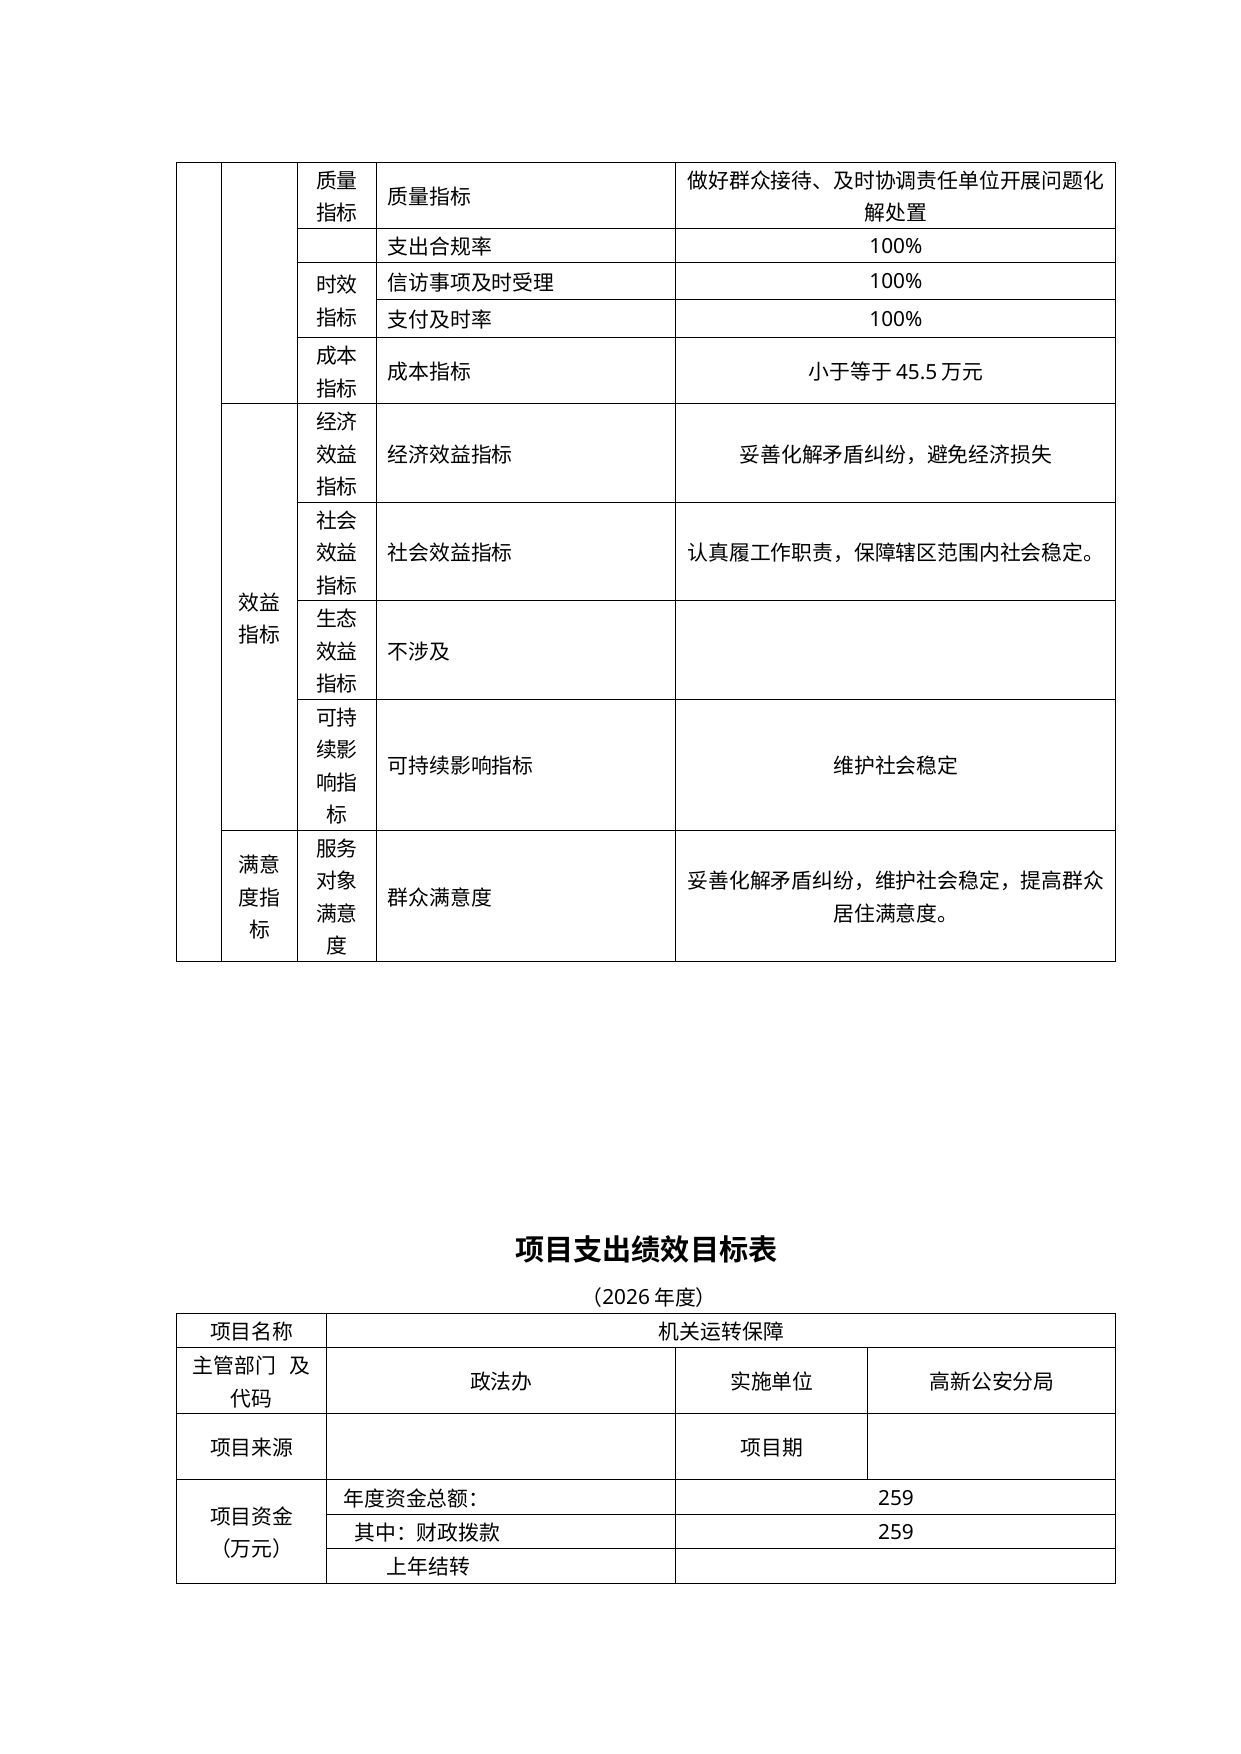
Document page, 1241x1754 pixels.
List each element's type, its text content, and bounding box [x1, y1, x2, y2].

table_cell [868, 1414, 1115, 1479]
table_cell 生态效益指标 [298, 601, 376, 699]
table_cell 不涉及 [377, 601, 675, 699]
table_cell 259 [676, 1515, 1115, 1548]
table_cell 可持续影响指标 [298, 700, 376, 830]
table_cell 社会效益指标 [298, 503, 376, 600]
table_cell 机关运转保障 [327, 1314, 1115, 1347]
table_cell 政法办 [327, 1348, 675, 1413]
table_cell 经济效益指标 [298, 404, 376, 502]
table_cell 妥善化解矛盾纠纷，维护社会稳定，提高群众居住满意度。 [676, 831, 1115, 961]
table_cell 群众满意度 [377, 831, 675, 961]
table_cell 服务对象满意度 [298, 831, 376, 961]
table_cell 认真履工作职责，保障辖区范围内社会稳定。 [676, 503, 1115, 600]
table_cell 项目名称 [177, 1314, 326, 1347]
table_cell 支出合规率 [377, 229, 675, 262]
table_header 项目支出绩效目标表 [176, 1215, 1116, 1280]
table_cell 主管部门 及代码 [177, 1348, 326, 1413]
table_cell [676, 1549, 1115, 1582]
table_cell 效益指标 [222, 404, 297, 830]
table_cell 维护社会稳定 [676, 700, 1115, 830]
table_cell 项目来源 [177, 1414, 326, 1479]
table_cell 100% [676, 300, 1115, 337]
table_cell 项目资金 （万元） [177, 1480, 326, 1582]
table_cell 支付及时率 [377, 300, 675, 337]
table_cell 妥善化解矛盾纠纷，避免经济损失 [676, 404, 1115, 502]
table_cell 满意度指标 [222, 831, 297, 961]
table_cell 经济效益指标 [377, 404, 675, 502]
table_cell 年度资金总额： [327, 1480, 675, 1514]
table_cell 小于等于45.5万元 [676, 338, 1115, 403]
table_cell （2026年度） [176, 1280, 1116, 1313]
table_cell 时效指标 [298, 263, 376, 337]
table_cell 社会效益指标 [377, 503, 675, 600]
table_cell 成本指标 [377, 338, 675, 403]
table_cell 质量指标 [298, 163, 376, 228]
table_cell 项目期 [676, 1414, 867, 1479]
table_cell 100% [676, 263, 1115, 299]
table_cell 可持续影响指标 [377, 700, 675, 830]
table_cell [327, 1414, 675, 1479]
table_cell 259 [676, 1480, 1115, 1514]
table_cell 做好群众接待、及时协调责任单位开展问题化解处置 [676, 163, 1115, 228]
table_cell 其中：财政拨款 [327, 1515, 675, 1548]
table_cell 信访事项及时受理 [377, 263, 675, 299]
table_cell 高新公安分局 [868, 1348, 1115, 1413]
table_cell 质量指标 [377, 163, 675, 228]
table_cell 实施单位 [676, 1348, 867, 1413]
table_cell 100% [676, 229, 1115, 262]
table_cell [676, 601, 1115, 699]
table_cell [298, 229, 376, 262]
table_cell 成本指标 [298, 338, 376, 403]
table_cell 上年结转 [327, 1549, 675, 1582]
